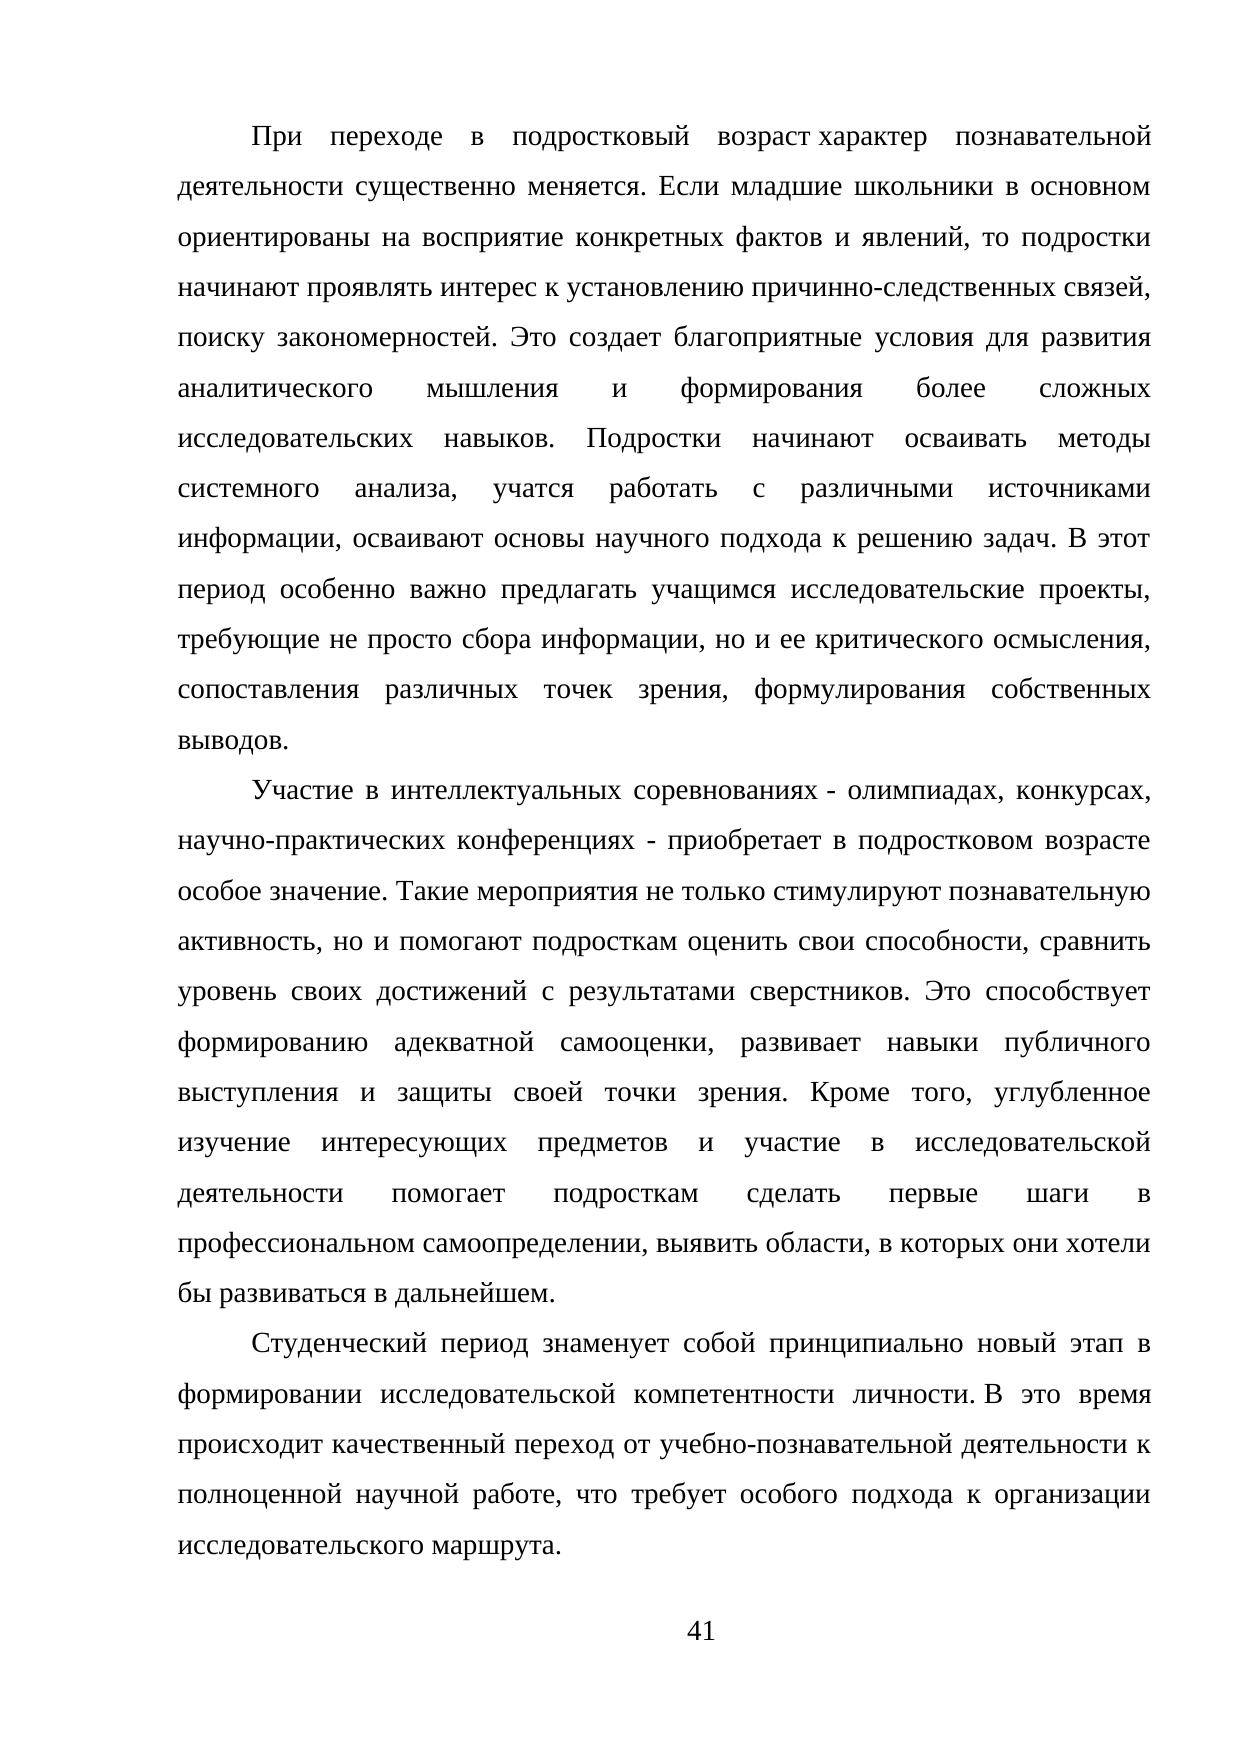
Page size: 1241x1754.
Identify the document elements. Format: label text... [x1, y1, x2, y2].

text При переходе в подростковый возраст характер познавательной деятельности существенно меняется. Если младшие школьники в основном ориентированы на восприятие конкретных фактов и явлений, то подростки начинают проявлять интерес к установлению причинно-следственных связей, поиску закономерностей. Это создает благоприятные условия для развития аналитического мышления и формирования более сложных исследовательских навыков. Подростки начинают осваивать методы системного анализа, учатся работать с различными источниками информации, осваивают основы научного подхода к решению задач. В этот период особенно важно предлагать учащимся исследовательские проекты, требующие не просто сбора информации, но и ее критического осмысления, сопоставления различных точек зрения, формулирования собственных выводов. [177, 118, 1152, 755]
text Участие в интеллектуальных соревнованиях - олимпиадах, конкурсах, научно-практических конференциях - приобретает в подростковом возрасте особое значение. Такие мероприятия не только стимулируют познавательную активность, но и помогают подросткам оценить свои способности, сравнить уровень своих достижений с результатами сверстников. Это способствует формированию адекватной самооценки, развивает навыки публичного выступления и защиты своей точки зрения. Кроме того, углубленное изучение интересующих предметов и участие в исследовательской деятельности помогает подросткам сделать первые шаги в профессиональном самоопределении, выявить области, в которых они хотели бы развиваться в дальнейшем. [177, 772, 1152, 1309]
text Студенческий период знаменует собой принципиально новый этап в формировании исследовательской компетентности личности. В это время происходит качественный переход от учебно-познавательной деятельности к полноценной научной работе, что требует особого подхода к организации исследовательского маршрута. [177, 1326, 1152, 1560]
